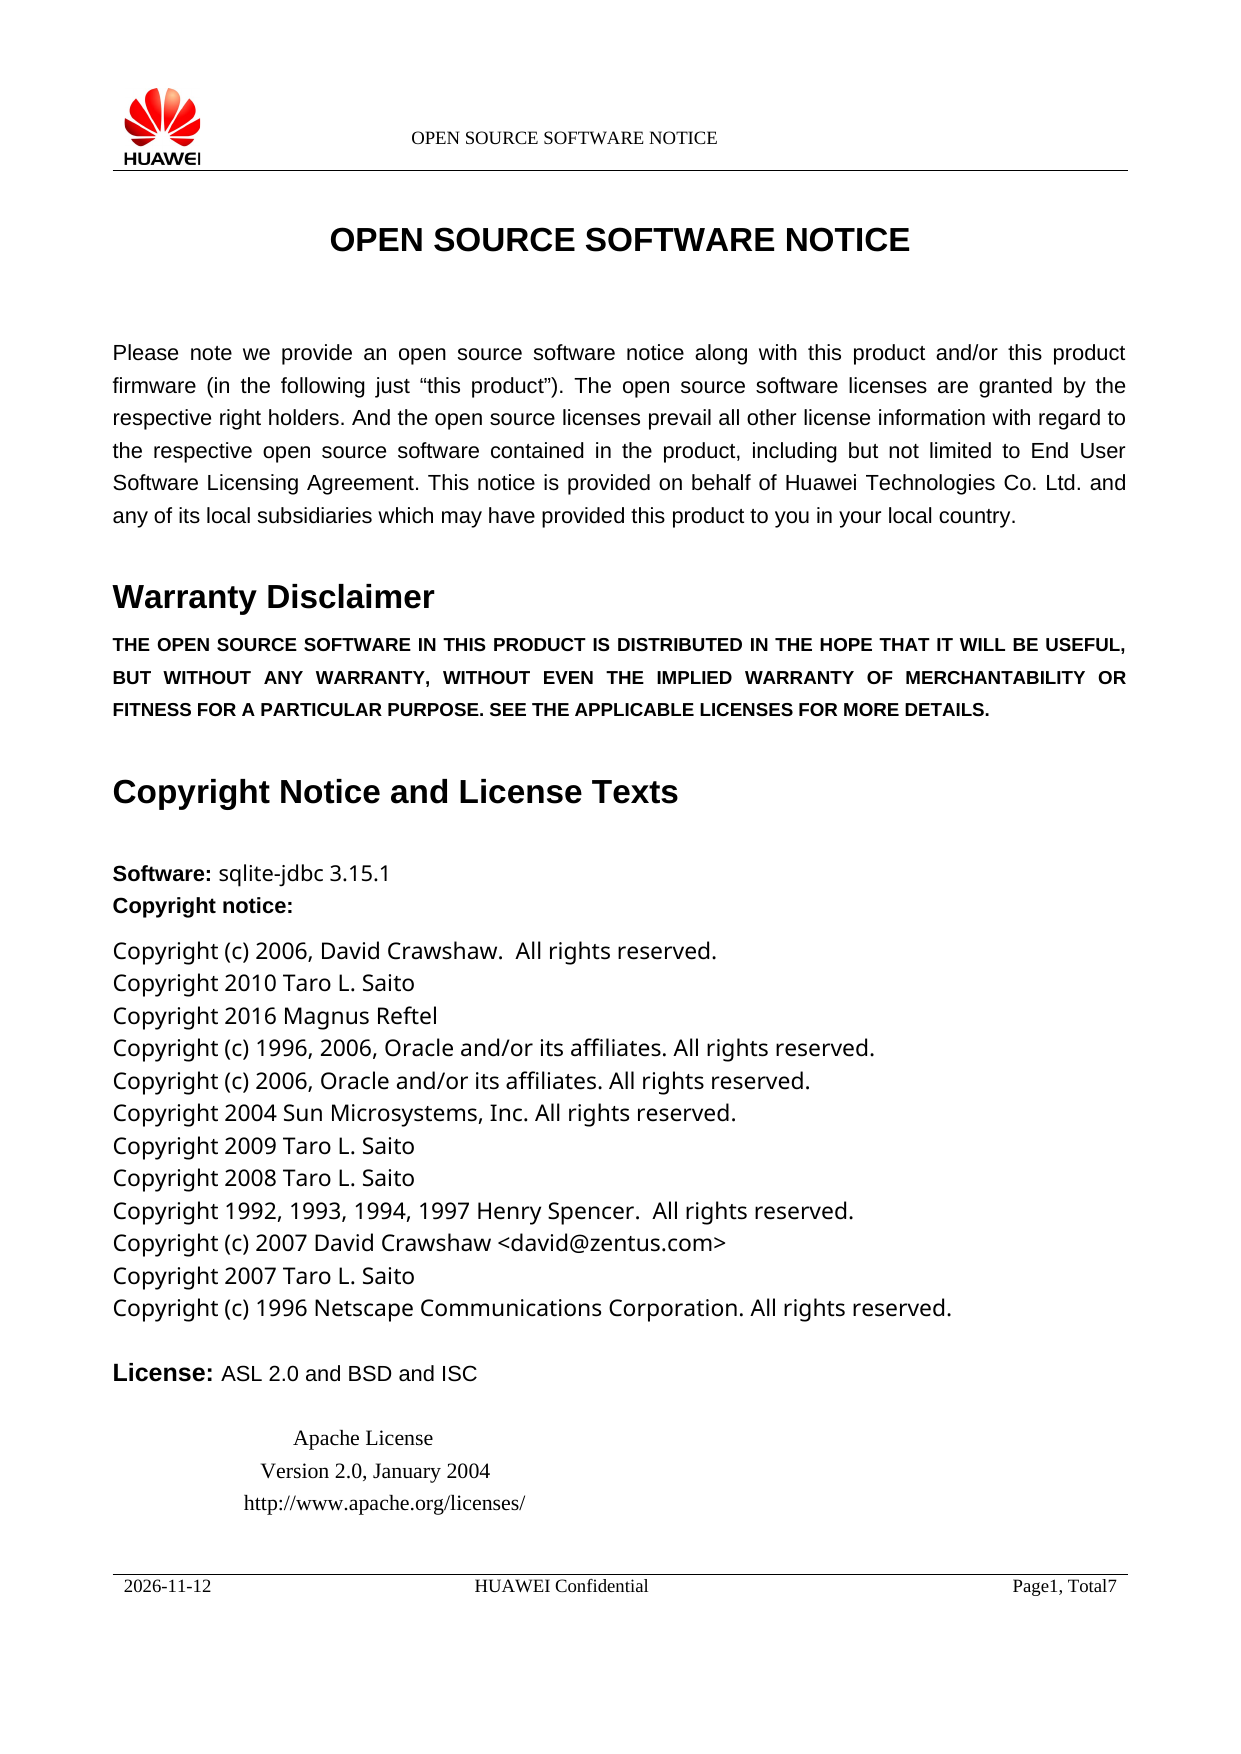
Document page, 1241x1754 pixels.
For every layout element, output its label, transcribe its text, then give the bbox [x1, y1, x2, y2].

title Software: sqlite-jdbc 3.15.1 [112, 856, 1128, 889]
text License: ASL 2.0 and BSD and ISC [112, 1356, 1128, 1389]
text Copyright Notice and License Texts [112, 759, 1128, 824]
text The open source software in this product is distributed in the hope that it will be useful, but WITHOUT ANY WARRANTY, without even the implied warranty of MERCHANTABILITY or FITNESS FOR A PARTICULAR PURPOSE. See the applicable licenses for more details. [112, 629, 1128, 726]
text Please note we provide an open source software notice along with this product and/or this product firmware (in the following just “this product”). The open source software licenses are granted by the respective right holders. And the open source licenses prevail all other license information with regard to the respective open source software contained in the product, including but not limited to End User Software Licensing Agreement. This notice is provided on behalf of Huawei Technologies Co. Ltd. and any of its local subsidiaries which may have provided this product to you in your local country. [112, 336, 1128, 531]
text OPEN SOURCE SOFTWARE NOTICE [112, 206, 1128, 271]
text Warranty Disclaimer [112, 564, 1128, 629]
picture [124, 88, 201, 165]
text Copyright (c) 2006, David Crawshaw. All rights reserved. Copyright 2010 Taro L. Saito Copyright 2016 Magnus Reftel Copyright (c) 1996, 2006, Oracle and/or its affiliates. All rights reserved. Copyright (c) 2006, Oracle and/or its affiliates. All rights reserved. Copyright 2004 Sun Microsystems, Inc. All rights reserved. Copyright 2009 Taro L. Saito Copyright 2008 Taro L. Saito Copyright 1992, 1993, 1994, 1997 Henry Spencer. All rights reserved. Copyright (c) 2007 David Crawshaw <david@zentus.com> Copyright 2007 Taro L. Saito Copyright (c) 1996 Netscape Communications Corporation. All rights reserved. [112, 934, 1128, 1356]
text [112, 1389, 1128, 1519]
text Copyright notice: [112, 889, 1128, 921]
